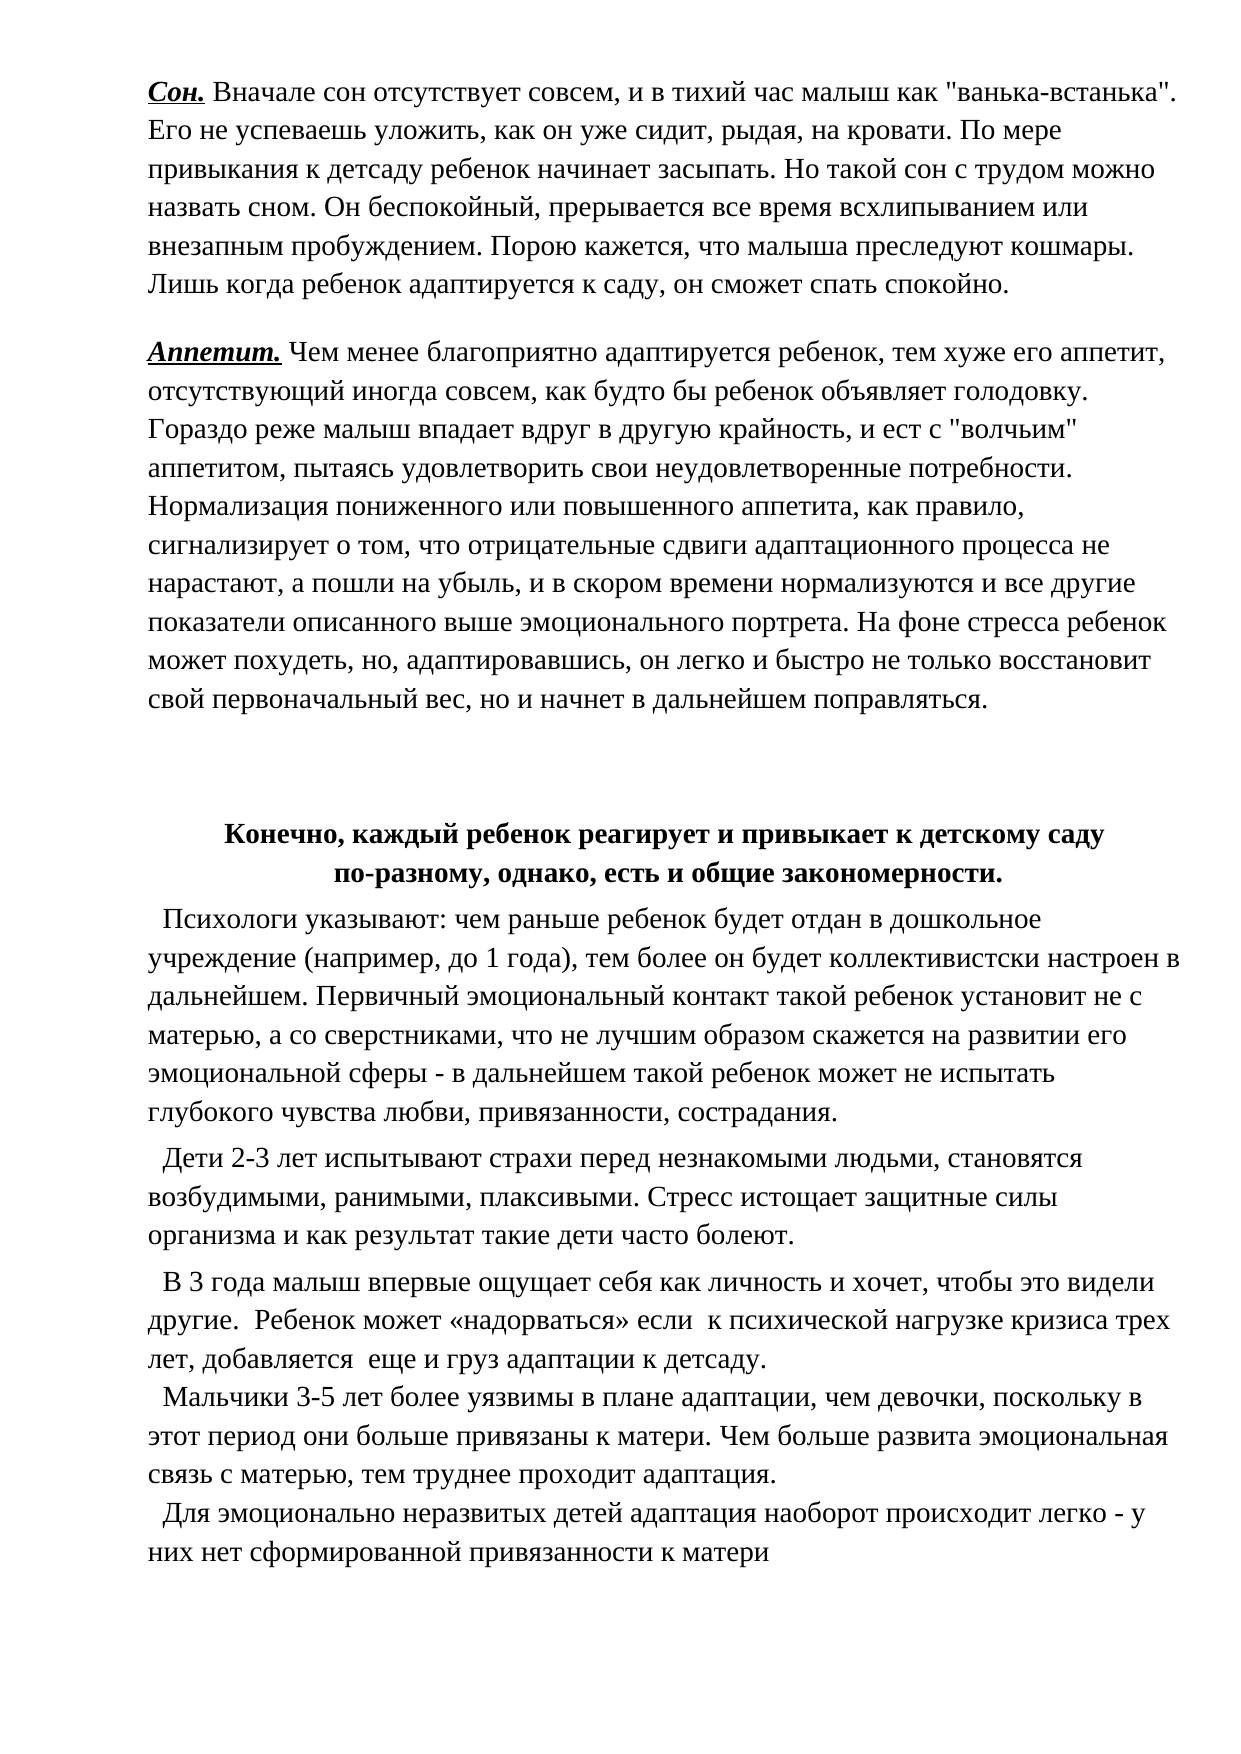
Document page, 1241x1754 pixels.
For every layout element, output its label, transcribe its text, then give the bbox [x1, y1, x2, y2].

text Мальчики 3-5 лет более уязвимы в плане адаптации, чем девочки, поскольку в этот период они больше привязаны к матери. Чем больше развита эмоциональная связь с матерью, тем труднее проходит адаптация. [148, 1379, 1181, 1490]
text В 3 года малыш впервые ощущает себя как личность и хочет, чтобы это видели другие. Ребенок может «надорваться» если к психической нагрузке кризиса трех лет, добавляется еще и груз адаптации к детсаду. [148, 1264, 1181, 1374]
text Психологи указывают: чем раньше ребенок будет отдан в дошкольное учреждение (например, до 1 года), тем более он будет коллективистски настроен в дальнейшем. Первичный эмоциональный контакт такой ребенок установит не с матерью, а со сверстниками, что не лучшим образом скажется на развитии его эмоциональной сферы - в дальнейшем такой ребенок может не испытать глубокого чувства любви, привязанности, сострадания. [148, 901, 1181, 1128]
text по-разному, однако, есть и общие закономерности. [148, 855, 1181, 888]
text Аппетит. Чем менее благоприятно адаптируется ребенок, тем хуже его аппетит, отсутствующий иногда совсем, как будто бы ребенок объявляет голодовку. Гораздо реже малыш впадает вдруг в другую крайность, и ест с "волчьим" аппетитом, пытаясь удовлетворить свои неудовлетворенные потребности. Нормализация пониженного или повышенного аппетита, как правило, сигнализирует о том, что отрицательные сдвиги адаптационного процесса не нарастают, а пошли на убыль, и в скором времени нормализуются и все другие показатели описанного выше эмоционального портрета. На фоне стресса ребенок может похудеть, но, адаптировавшись, он легко и быстро не только восстановит свой первоначальный вес, но и начнет в дальнейшем поправляться. [148, 334, 1181, 714]
text Дети 2-3 лет испытывают страхи перед незнакомыми людьми, становятся возбудимыми, ранимыми, плаксивыми. Стресс истощает защитные силы организма и как результат такие дети часто болеют. [148, 1140, 1181, 1251]
text Для эмоционально неразвитых детей адаптация наоборот происходит легко - у них нет сформированной привязанности к матери [148, 1495, 1181, 1567]
text Сон. Вначале сон отсутствует совсем, и в тихий час малыш как "ванька-встанька". Его не успеваешь уложить, как он уже сидит, рыдая, на кровати. По мере привыкания к детсаду ребенок начинает засыпать. Но такой сон с трудом можно назвать сном. Он беспокойный, прерывается все время всхлипыванием или внезапным пробуждением. Порою кажется, что малыша преследуют кошмары. Лишь когда ребенок адаптируется к саду, он сможет спать спокойно. [148, 74, 1181, 300]
text Конечно, каждый ребенок реагирует и привыкает к детскому саду [148, 816, 1181, 850]
